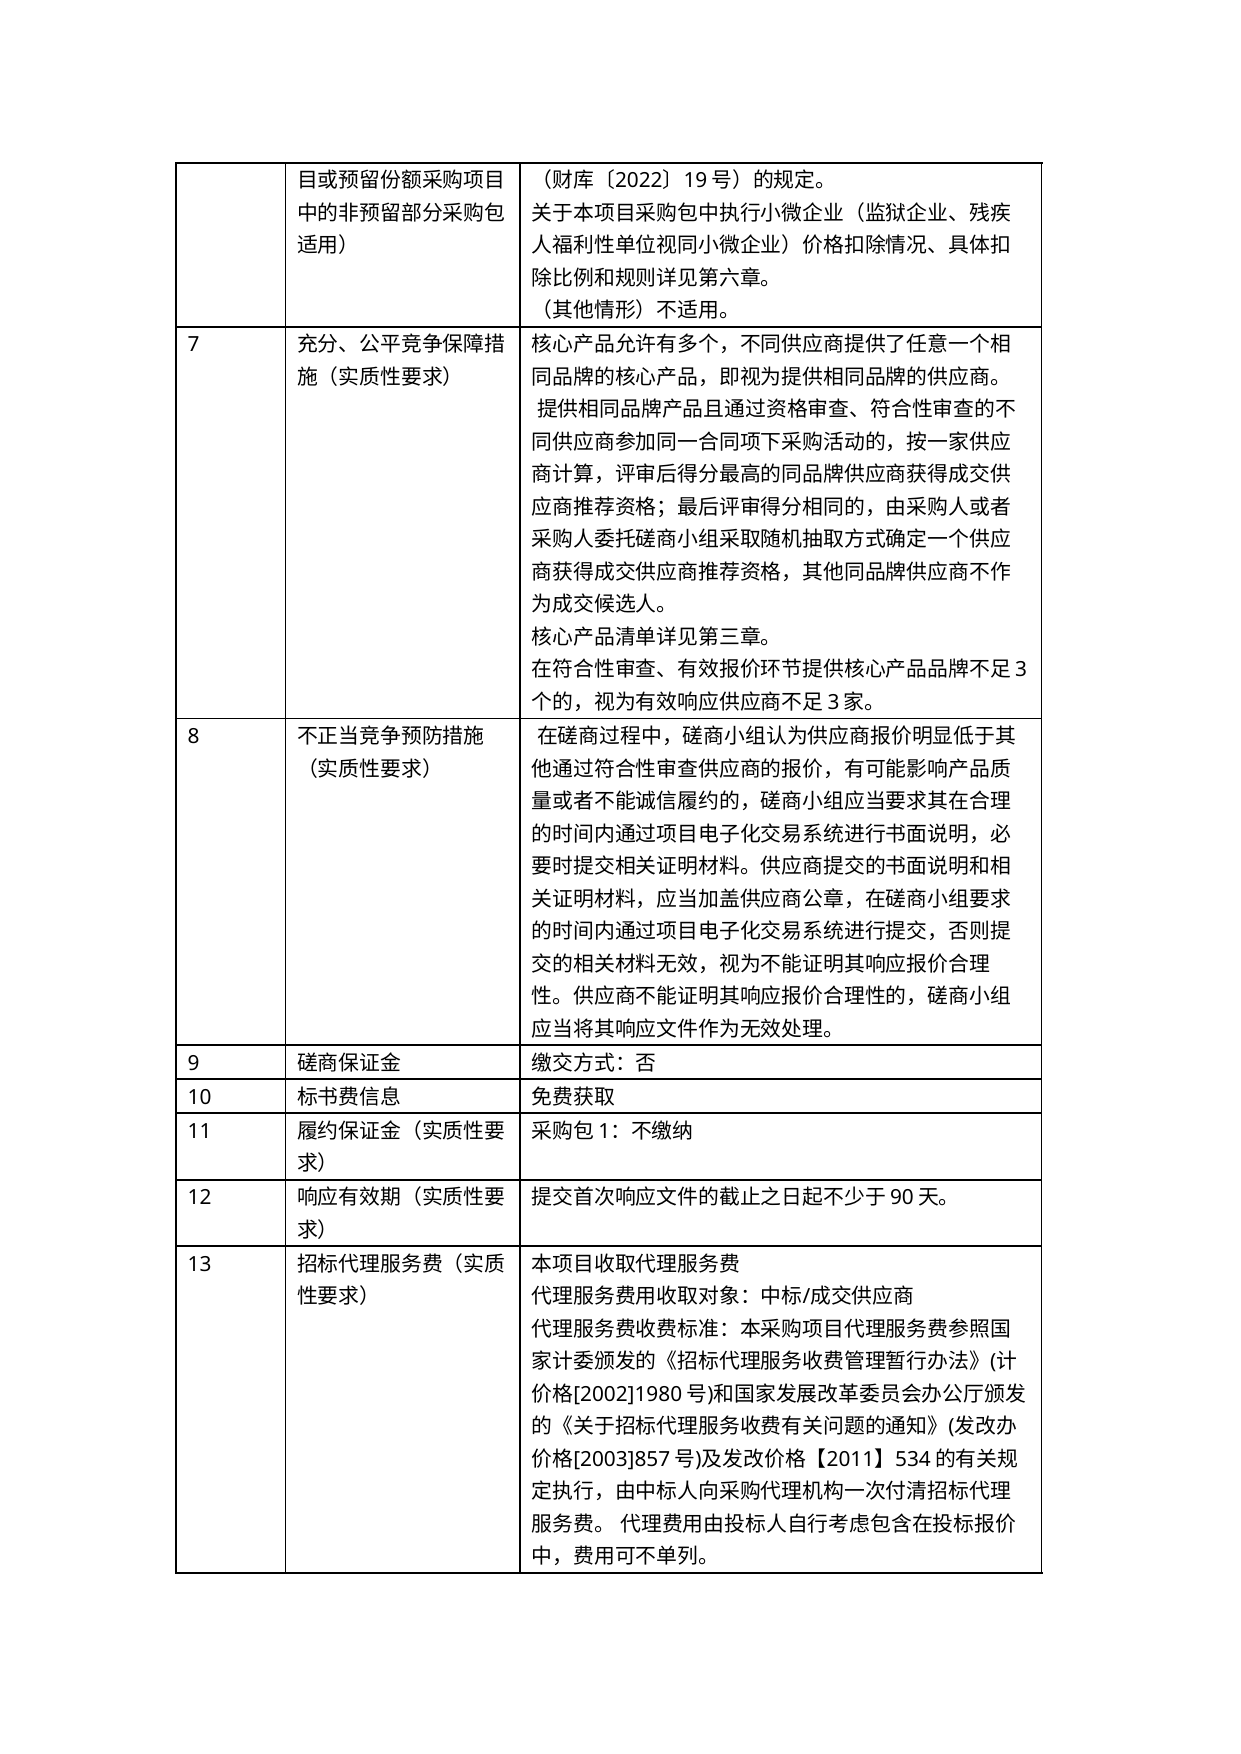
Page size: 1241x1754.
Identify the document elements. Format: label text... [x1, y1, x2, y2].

table_cell 13 [177, 1247, 285, 1572]
table_cell 提交首次响应文件的截止之日起不少于90天。 [521, 1181, 1041, 1245]
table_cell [521, 164, 1041, 326]
table_cell 本项目收取代理服务费 代理服务费用收取对象：中标/成交供应商 代理服务费收费标准：本采购项目代理服务费参照国家计委颁发的《招标代理服务收费管理暂行办法》(计价格[2002]1980号)和国家发展改革委员会办公厅颁发的《关于招标代理服务收费有关问题的通知》(发改办价格[2003]857号)及发改价格【2011】534的有关规定执行，由中标人向采购代理机构一次付清招标代理服务费。 代理费用由投标人自行考虑包含在投标报价中，费用可不单列。 [521, 1247, 1041, 1572]
table_cell 采购包1：不缴纳 [521, 1114, 1041, 1179]
table_cell 6 [177, 164, 285, 326]
table_cell 招标代理服务费（实质性要求） [286, 1247, 519, 1572]
table_cell 10 [177, 1080, 285, 1112]
table_cell 响应有效期（实质性要求） [286, 1181, 519, 1245]
table_cell 免费获取 [521, 1080, 1041, 1112]
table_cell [286, 164, 519, 326]
table_cell 9 [177, 1046, 285, 1078]
table_cell 核心产品允许有多个，不同供应商提供了任意一个相同品牌的核心产品，即视为提供相同品牌的供应商。 提供相同品牌产品且通过资格审查、符合性审查的不同供应商参加同一合同项下采购活动的，按一家供应商计算，评审后得分最高的同品牌供应商获得成交供应商推荐资格；最后评审得分相同的，由采购人或者采购人委托磋商小组采取随机抽取方式确定一个供应商获得成交供应商推荐资格，其他同品牌供应商不作为成交候选人。 核心产品清单详见第三章。 在符合性审查、有效报价环节提供核心产品品牌不足3个的，视为有效响应供应商不足3家。 [521, 328, 1041, 718]
table_cell 7 [177, 328, 285, 718]
table_cell 不正当竞争预防措施（实质性要求） [286, 719, 519, 1044]
table_cell 8 [177, 719, 285, 1044]
table_cell 在磋商过程中，磋商小组认为供应商报价明显低于其他通过符合性审查供应商的报价，有可能影响产品质量或者不能诚信履约的，磋商小组应当要求其在合理的时间内通过项目电子化交易系统进行书面说明，必要时提交相关证明材料。供应商提交的书面说明和相关证明材料，应当加盖供应商公章，在磋商小组要求的时间内通过项目电子化交易系统进行提交，否则提交的相关材料无效，视为不能证明其响应报价合理性。供应商不能证明其响应报价合理性的，磋商小组应当将其响应文件作为无效处理。 [521, 719, 1041, 1044]
table_cell 履约保证金（实质性要求） [286, 1114, 519, 1179]
table_cell 11 [177, 1114, 285, 1179]
table_cell 缴交方式：否 [521, 1046, 1041, 1078]
table_cell 标书费信息 [286, 1080, 519, 1112]
table_cell 充分、公平竞争保障措施（实质性要求） [286, 328, 519, 718]
table_cell 磋商保证金 [286, 1046, 519, 1078]
table_cell 12 [177, 1181, 285, 1245]
